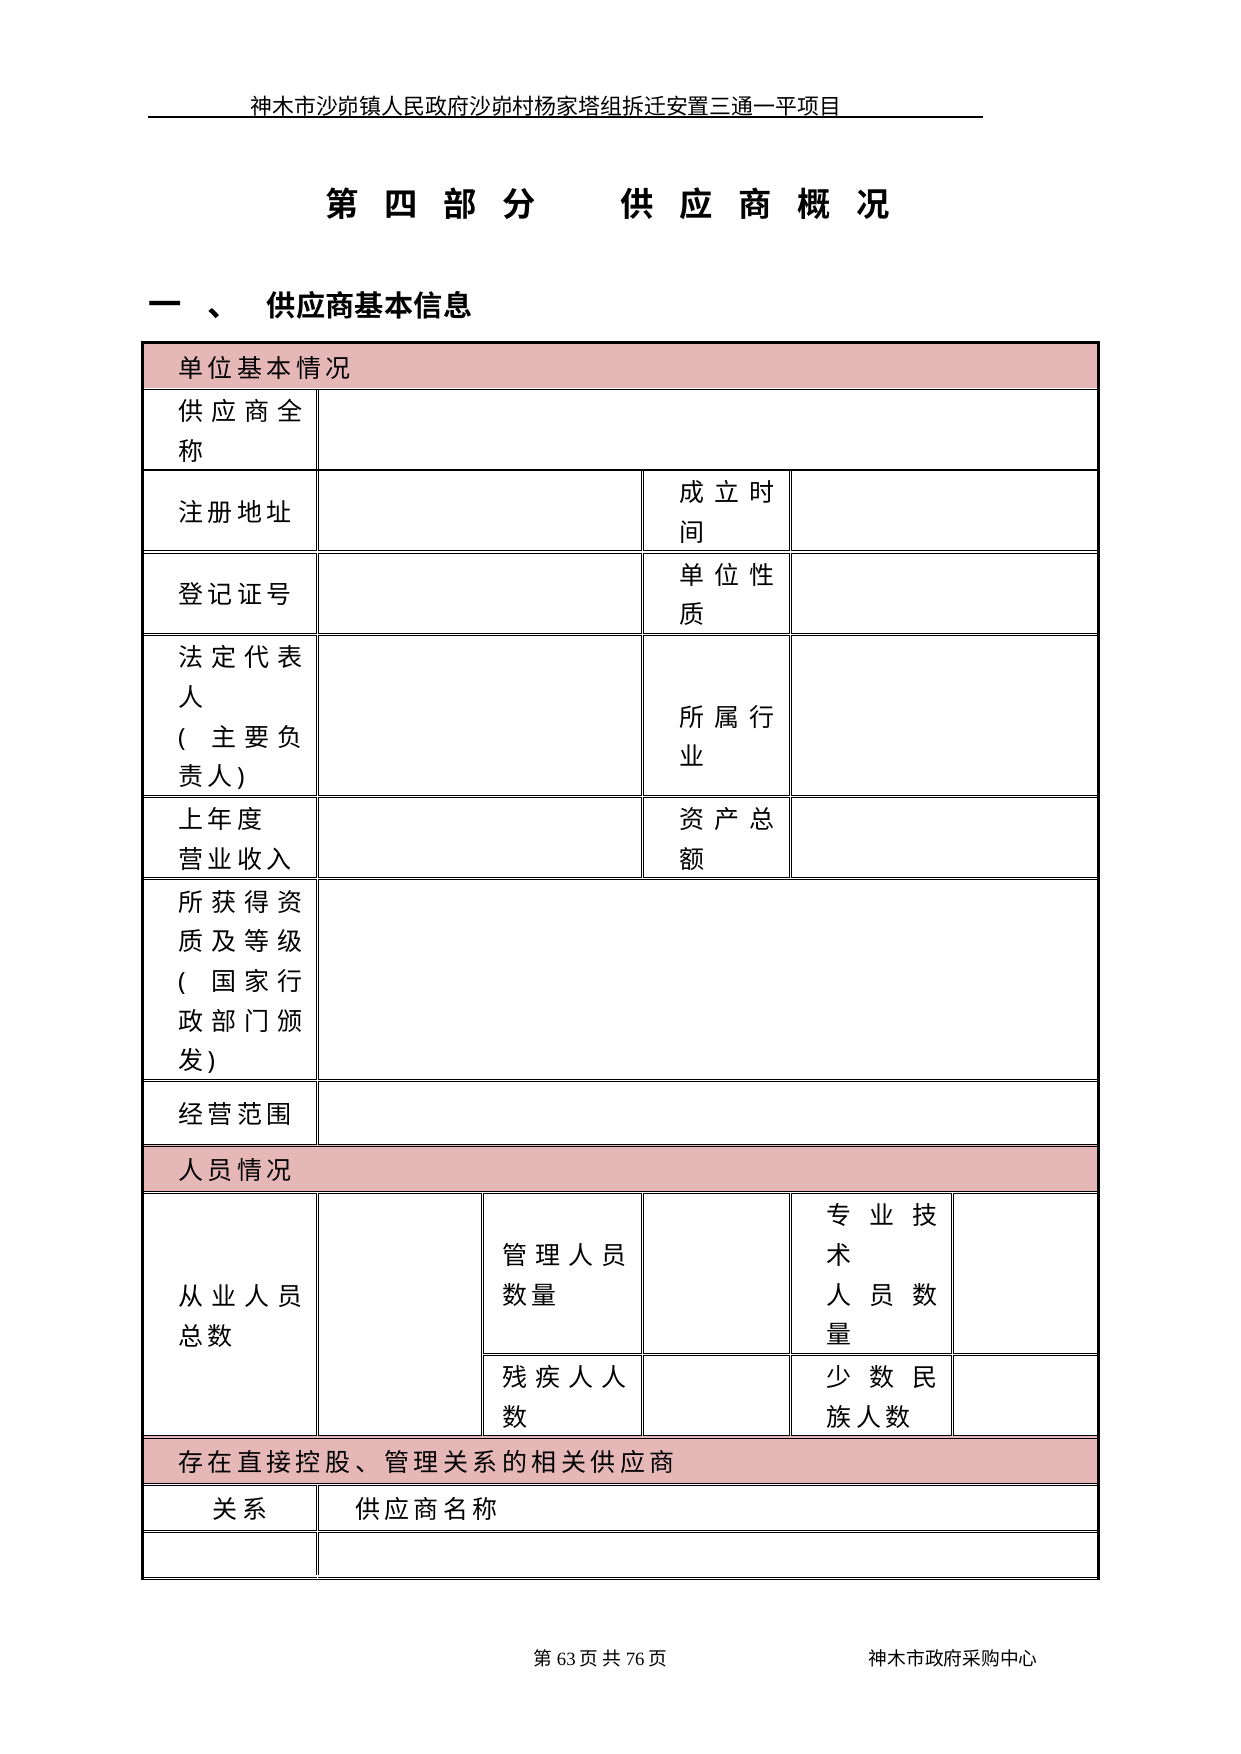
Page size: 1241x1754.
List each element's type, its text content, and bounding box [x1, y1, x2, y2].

table_cell 关系 [144, 1486, 316, 1530]
table_cell [792, 636, 1097, 795]
table_cell 管理人员数量 [484, 1194, 641, 1353]
table_cell 专业技术 人员数量 [792, 1194, 951, 1353]
table_cell [319, 636, 641, 795]
table_cell 供应商名称 [319, 1486, 1097, 1530]
table_cell [319, 798, 641, 877]
table_cell [319, 390, 1097, 469]
table_cell [319, 1082, 1097, 1144]
table_cell 人员情况 [144, 1147, 1097, 1191]
table_cell 少数民族人数 [792, 1356, 951, 1435]
table_cell 所属行业 [644, 636, 789, 795]
table_cell [319, 554, 641, 633]
table_cell 从业人员总数 [144, 1194, 316, 1435]
table_cell [318, 1533, 1097, 1577]
text 一、供应商基本信息 [148, 262, 1092, 341]
table_cell [319, 471, 641, 550]
table_cell 经营范围 [144, 1082, 316, 1144]
table_cell 法定代表人 (主要负责人) [144, 636, 316, 795]
table_cell [792, 471, 1097, 550]
table_cell 成立时间 [644, 471, 789, 550]
text 第四部分 供应商概况 [148, 163, 1092, 242]
table_cell [144, 1530, 318, 1577]
table_cell 注册地址 [144, 471, 316, 550]
table_cell 残疾人人数 [484, 1356, 641, 1435]
table_cell [319, 1194, 481, 1435]
table_cell 所获得资质及等级(国家行政部门颁发) [144, 880, 316, 1079]
table_cell 供应商全称 [144, 390, 316, 469]
table_header 单位基本情况 [144, 344, 1097, 388]
table_cell [792, 798, 1097, 877]
table_cell 存在直接控股、管理关系的相关供应商 [144, 1439, 1097, 1483]
table_cell [954, 1194, 1097, 1353]
table_cell [319, 880, 1097, 1079]
table_cell [644, 1356, 789, 1435]
table_cell [644, 1194, 789, 1353]
table_cell 登记证号 [144, 554, 316, 633]
table_cell [792, 554, 1097, 633]
table_cell [954, 1356, 1097, 1435]
table_cell 单位性质 [644, 554, 789, 633]
table_cell 资产总额 [644, 798, 789, 877]
table_cell 上年度 营业收入 [144, 798, 316, 877]
